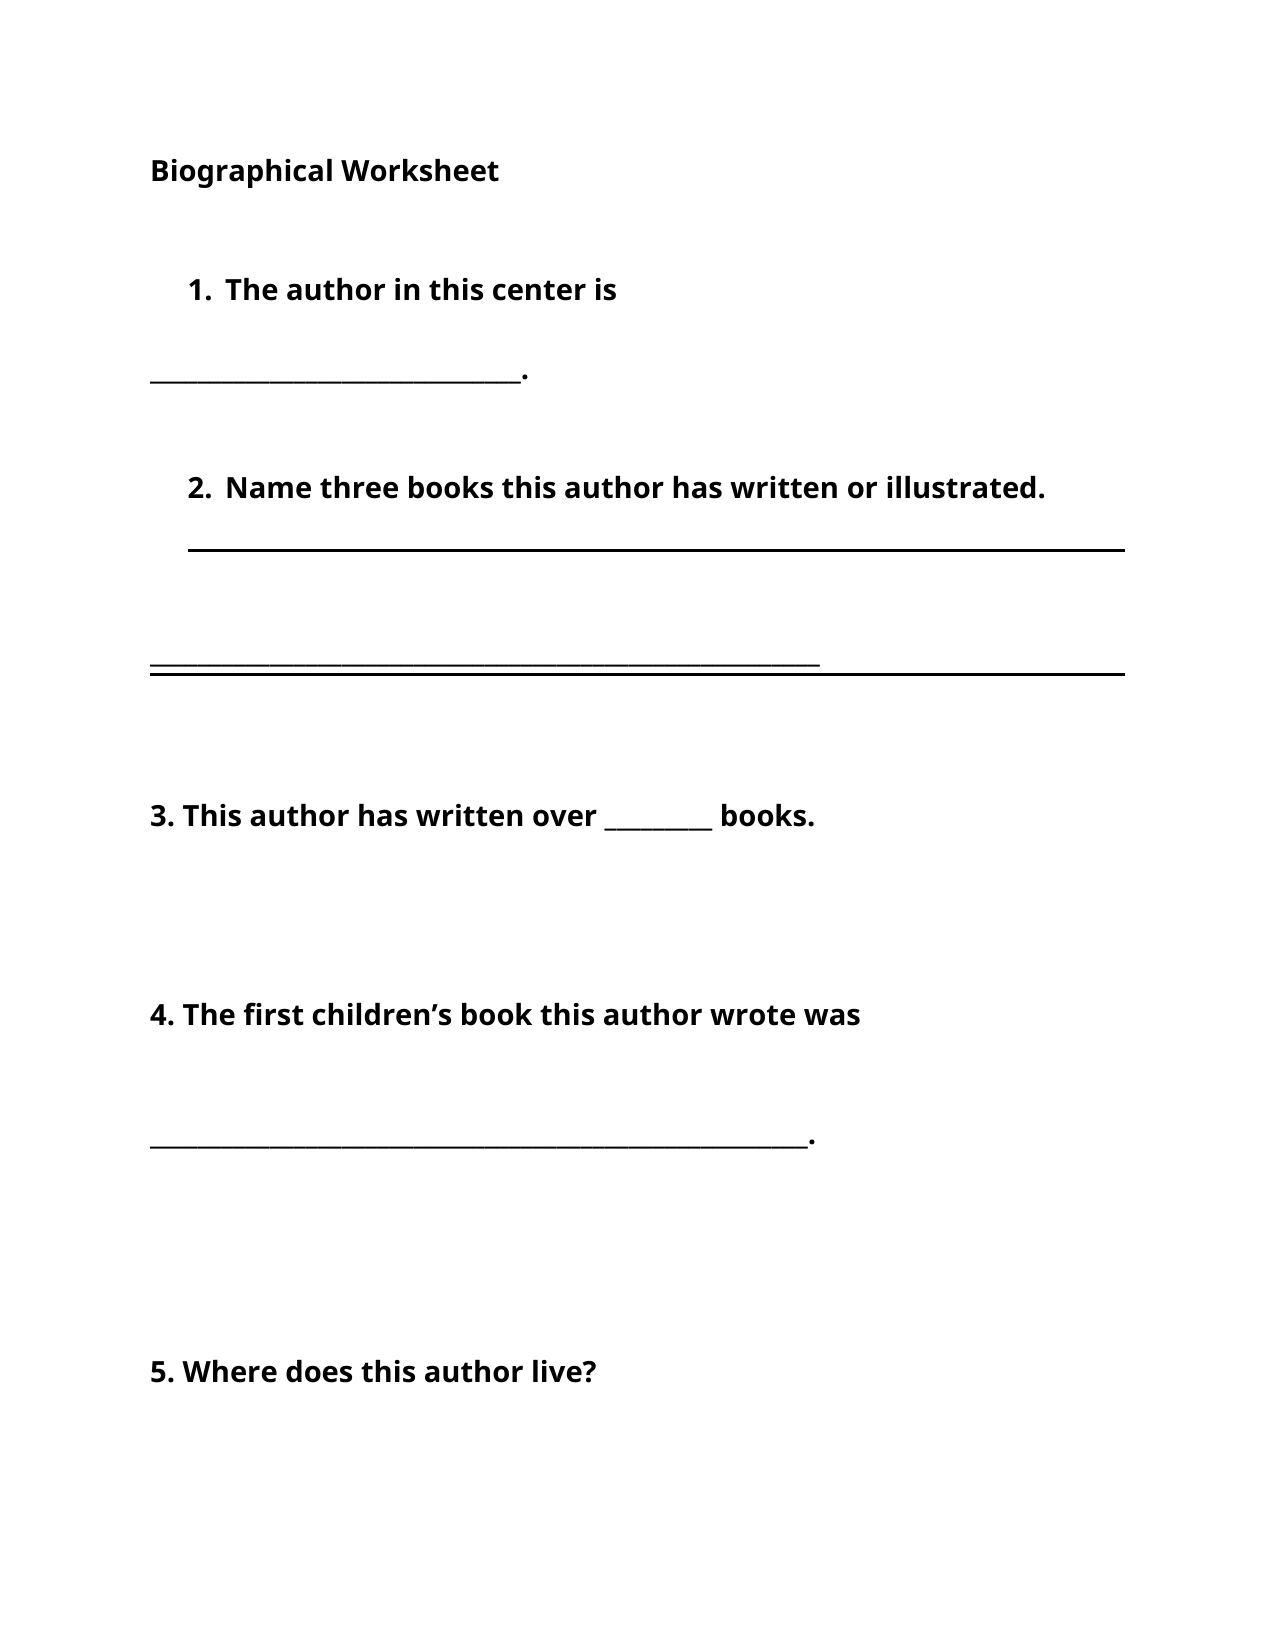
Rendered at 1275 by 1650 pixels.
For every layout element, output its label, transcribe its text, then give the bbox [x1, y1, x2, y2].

text ________________________________________________________ [150, 631, 1125, 673]
text _______________________________. [150, 348, 1125, 388]
text _______________________________________________________. [150, 1113, 1125, 1153]
text 3. This author has written over _________ books. [150, 795, 1125, 835]
text 5. Where does this author live? [150, 1351, 1125, 1391]
list The author in this center is [187, 269, 1125, 309]
text Biographical Worksheet [150, 150, 1125, 190]
list Name three books this author has written or illustrated. [187, 467, 1125, 507]
text 4. The first children’s book this author wrote was [150, 994, 1125, 1033]
